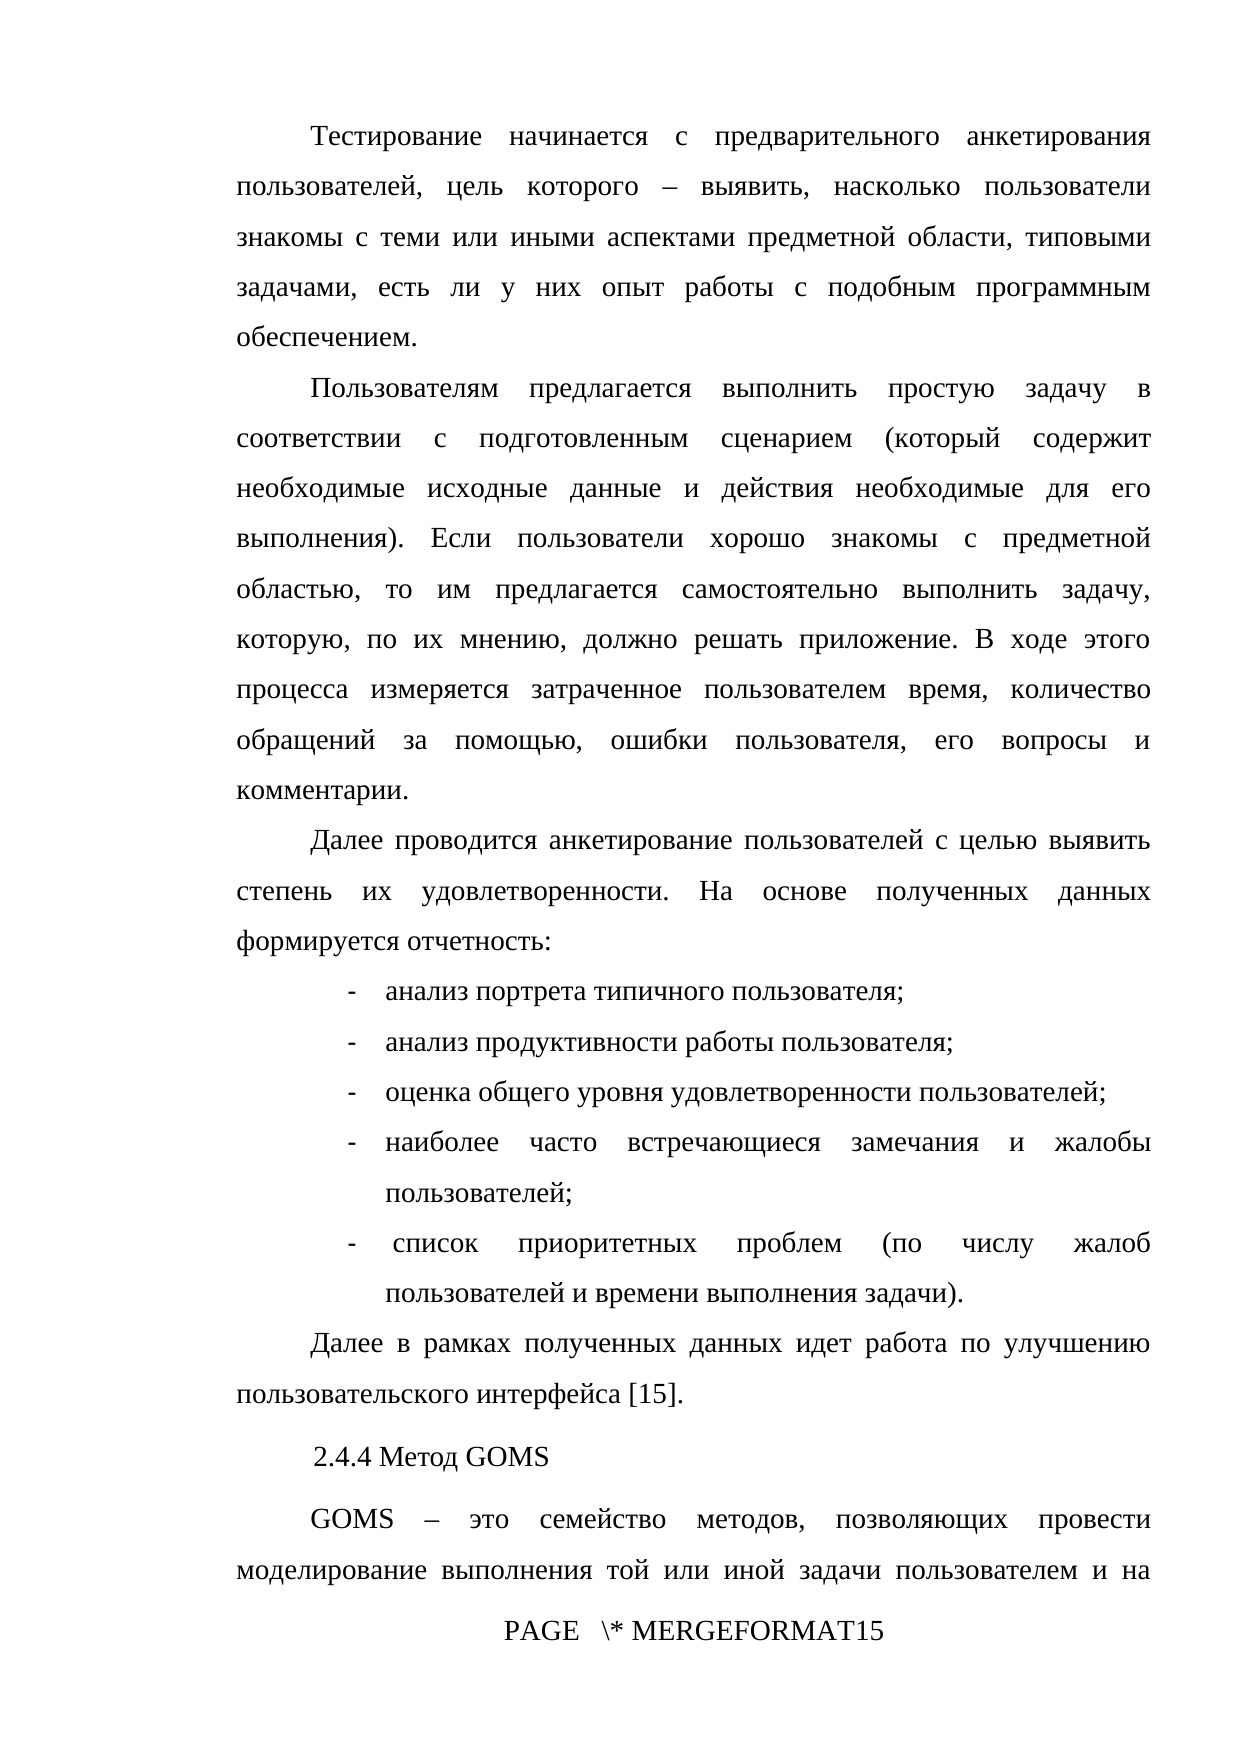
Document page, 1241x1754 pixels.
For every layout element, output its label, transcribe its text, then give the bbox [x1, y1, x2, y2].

list 2.4.4 Метод GOMS [313, 1439, 1152, 1472]
list оценка общего уровня удовлетворенности пользователей; [348, 1074, 1152, 1108]
list анализ портрета типичного пользователя; [348, 973, 1152, 1007]
text Пользователям предлагается выполнить простую задачу в соответствии с подготовленным сценарием (который содержит необходимые исходные данные и действия необходимые для его выполнения). Если пользователи хорошо знакомы с предметной областью, то им предлагается самостоятельно выполнить задачу, которую, по их мнению, должно решать приложение. В ходе этого процесса измеряется затраченное пользователем время, количество обращений за помощью, ошибки пользователя, его вопросы и комментарии. [236, 370, 1152, 806]
text Тестирование начинается с предварительного анкетирования пользователей, цель которого – выявить, насколько пользователи знакомы с теми или иными аспектами предметной области, типовыми задачами, есть ли у них опыт работы с подобным программным обеспечением. [236, 118, 1152, 353]
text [236, 1502, 1152, 1585]
text Далее в рамках полученных данных идет работа по улучшению пользовательского интерфейса [15]. [236, 1326, 1152, 1409]
text Далее проводится анкетирование пользователей с целью выявить степень их удовлетворенности. На основе полученных данных формируется отчетность: [236, 822, 1152, 957]
list наиболее часто встречающиеся замечания и жалобы пользователей; [348, 1124, 1152, 1208]
list анализ продуктивности работы пользователя; [348, 1024, 1152, 1057]
list список приоритетных проблем (по числу жалоб пользователей и времени выполнения задачи). [348, 1225, 1152, 1309]
